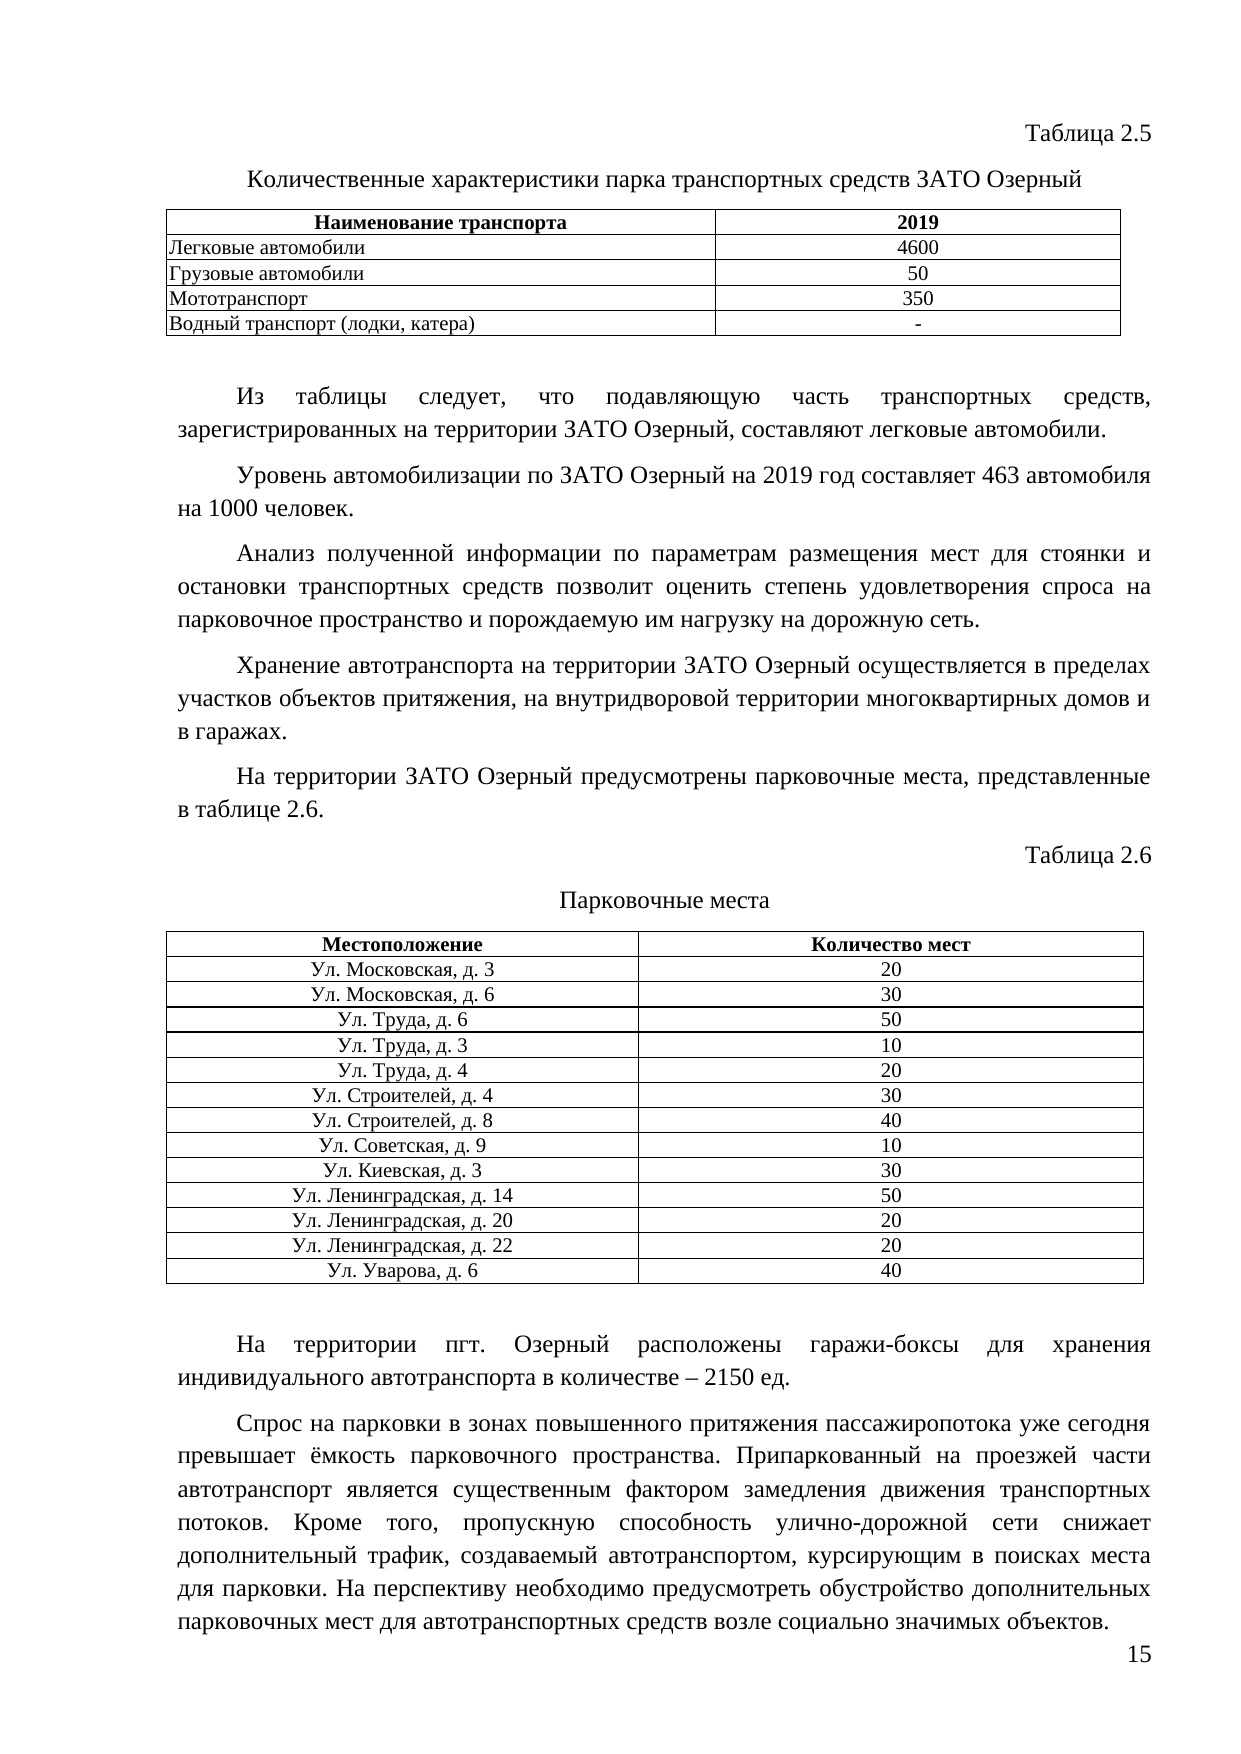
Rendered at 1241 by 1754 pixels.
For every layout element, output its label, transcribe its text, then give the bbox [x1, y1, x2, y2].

text Количественные характеристики парка транспортных средств ЗАТО Озерный [177, 164, 1152, 192]
table_cell 50 [639, 1183, 1143, 1207]
table_cell Ул. Ленинградская, д. 14 [167, 1183, 638, 1207]
table_cell Ул. Ленинградская, д. 22 [167, 1233, 638, 1257]
text Хранение автотранспорта на территории ЗАТО Озерный осуществляется в пределах участков объектов притяжения, на внутридворовой территории многоквартирных домов и в гаражах. [177, 650, 1152, 745]
text Уровень автомобилизации по ЗАТО Озерный на 2019 год составляет 463 автомобиля на 1000 человек. [177, 460, 1152, 522]
text Таблица 2.6 [177, 840, 1152, 869]
table_cell - [716, 311, 1120, 335]
table_cell 4600 [716, 235, 1120, 259]
table_cell 50 [639, 1008, 1143, 1031]
table_cell Легковые автомобили [167, 235, 715, 259]
table_cell 50 [716, 260, 1120, 284]
table_header 2019 [716, 210, 1120, 234]
table_cell Ул. Строителей, д. 4 [167, 1083, 638, 1107]
table_cell Ул. Строителей, д. 8 [167, 1108, 638, 1132]
table_cell Мототранспорт [167, 286, 715, 309]
table_cell 30 [639, 1158, 1143, 1182]
text Спрос на парковки в зонах повышенного притяжения пассажиропотока уже сегодня превышает ёмкость парковочного пространства. Припаркованный на проезжей части автотранспорт является существенным фактором замедления движения транспортных потоков. Кроме того, пропускную способность улично-дорожной сети снижает дополнительный трафик, создаваемый автотранспортом, курсирующим в поисках места для парковки. На перспективу необходимо предусмотреть обустройство дополнительных парковочных мест для автотранспортных средств возле социально значимых объектов. [177, 1408, 1152, 1634]
table_cell 10 [639, 1033, 1143, 1057]
table_cell Ул. Московская, д. 3 [167, 957, 638, 981]
table_cell 40 [639, 1259, 1143, 1282]
table_cell Ул. Труда, д. 6 [167, 1008, 638, 1031]
text Парковочные места [177, 886, 1152, 914]
table_header Количество мест [639, 932, 1143, 956]
table_cell 20 [639, 957, 1143, 981]
table_cell 20 [639, 1233, 1143, 1257]
table_cell Ул. Киевская, д. 3 [167, 1158, 638, 1182]
table_cell 30 [639, 982, 1143, 1006]
text На территории пгт. Озерный расположены гаражи-боксы для хранения индивидуального автотранспорта в количестве – 2150 ед. [177, 1329, 1152, 1391]
table_cell 30 [639, 1083, 1143, 1107]
table_cell Грузовые автомобили [167, 260, 715, 284]
table_header Местоположение [167, 932, 638, 956]
table_cell Ул. Ленинградская, д. 20 [167, 1208, 638, 1232]
table_cell Ул. Труда, д. 4 [167, 1058, 638, 1082]
table_header Наименование транспорта [167, 210, 715, 234]
table_cell Ул. Труда, д. 3 [167, 1033, 638, 1057]
table_cell 20 [639, 1208, 1143, 1232]
table_cell Водный транспорт (лодки, катера) [167, 311, 715, 335]
table_cell 350 [716, 286, 1120, 309]
text Из таблицы следует, что подавляющую часть транспортных средств, зарегистрированных на территории ЗАТО Озерный, составляют легковые автомобили. [177, 381, 1152, 443]
table_cell Ул. Московская, д. 6 [167, 982, 638, 1006]
text На территории ЗАТО Озерный предусмотрены парковочные места, представленные в таблице 2.6. [177, 761, 1152, 823]
table_cell Ул. Уварова, д. 6 [167, 1259, 638, 1282]
table_cell 20 [639, 1058, 1143, 1082]
table_cell 10 [639, 1133, 1143, 1157]
text Анализ полученной информации по параметрам размещения мест для стоянки и остановки транспортных средств позволит оценить степень удовлетворения спроса на парковочное пространство и порождаемую им нагрузку на дорожную сеть. [177, 538, 1152, 633]
table_cell Ул. Советская, д. 9 [167, 1133, 638, 1157]
text Таблица 2.5 [177, 118, 1152, 147]
table_cell 40 [639, 1108, 1143, 1132]
